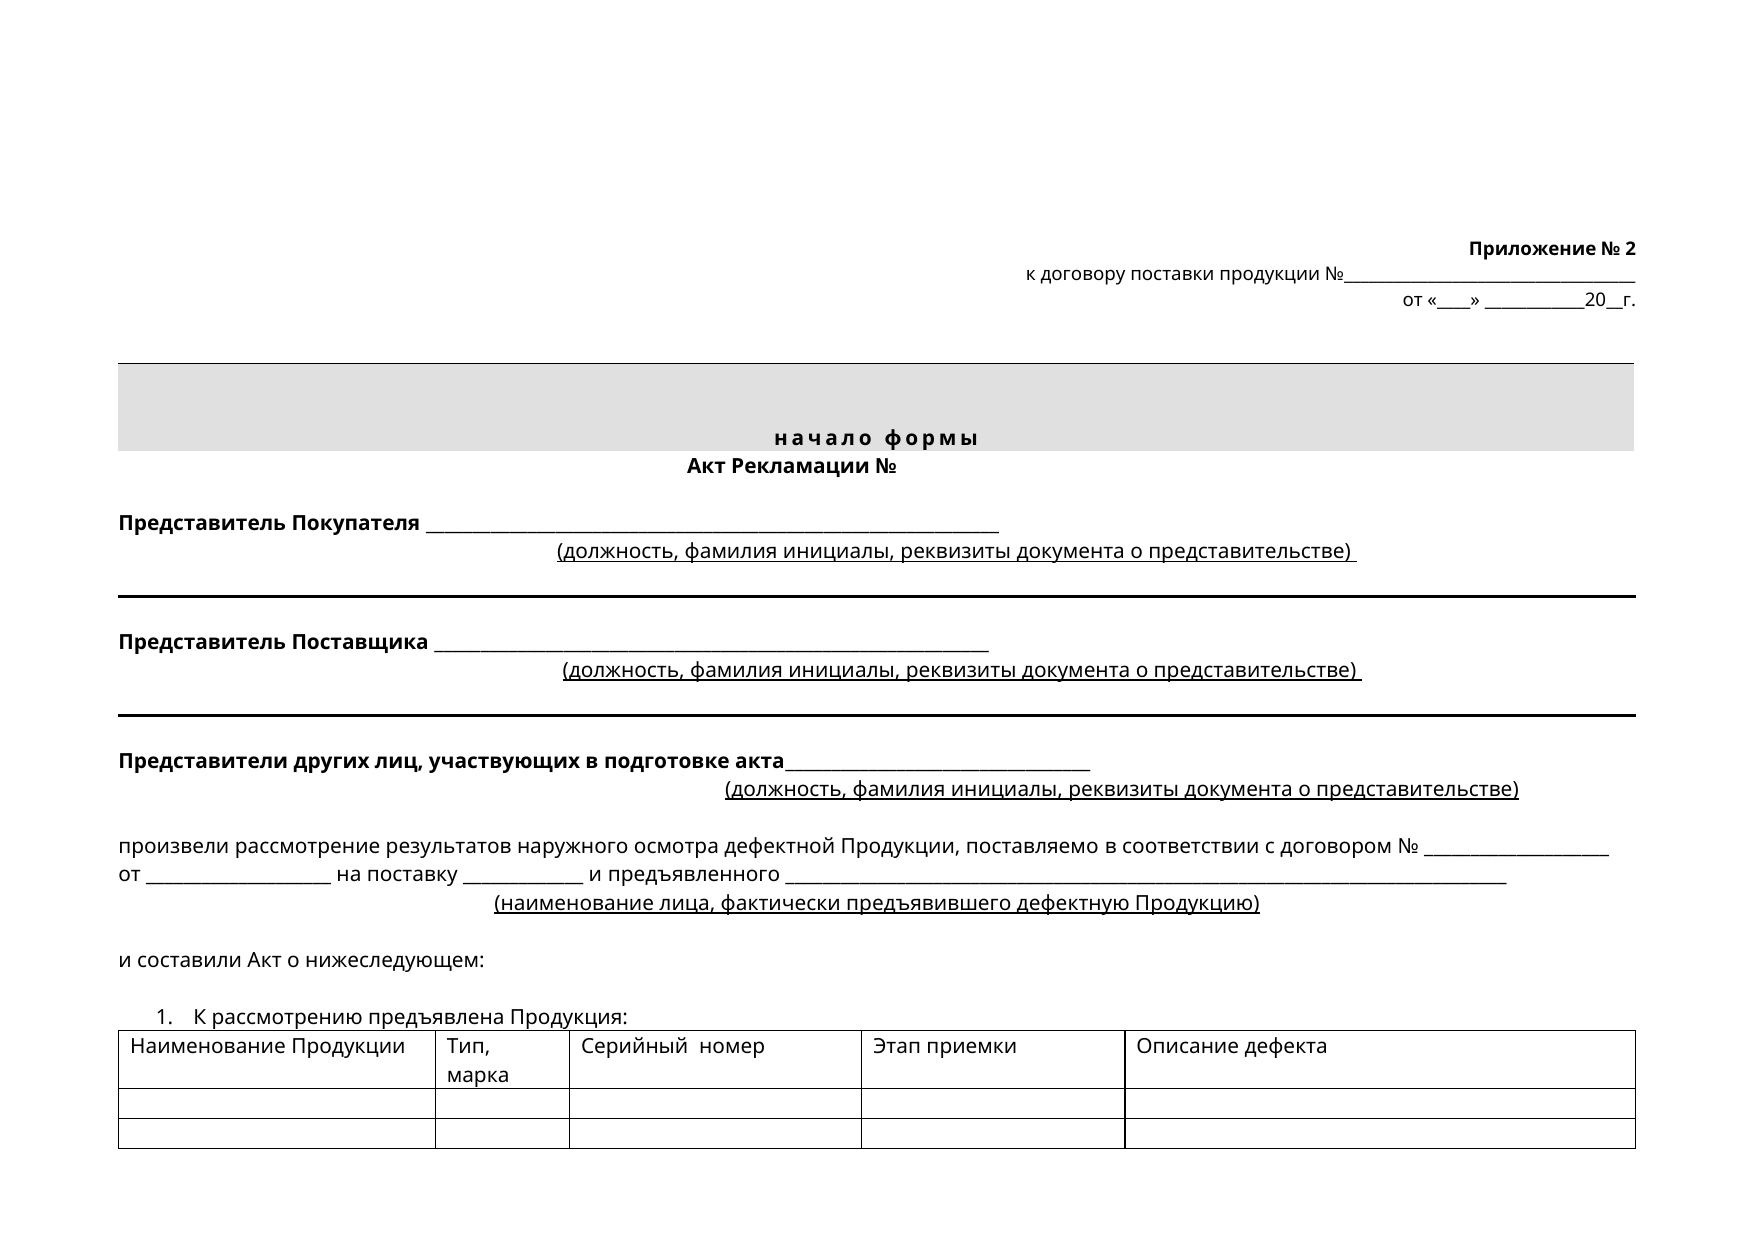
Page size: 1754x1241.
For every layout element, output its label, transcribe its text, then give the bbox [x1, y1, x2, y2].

text (должность, фамилия инициалы, реквизиты документа о представительстве) [118, 536, 1636, 565]
table_header Серийный номер [570, 1031, 861, 1088]
text Представитель Покупателя ______________________________________________________________ [118, 508, 1636, 536]
table_cell [862, 1089, 1124, 1118]
table_header Наименование Продукции [119, 1031, 435, 1088]
text (должность, фамилия инициалы, реквизиты документа о представительстве) [118, 774, 1636, 803]
text и составили Акт о нижеследующем: [118, 945, 1636, 973]
table_header Описание дефекта [1126, 1031, 1635, 1088]
table_cell [570, 1119, 861, 1148]
table_cell [862, 1119, 1124, 1148]
text от «____» ____________20__г. [118, 286, 1636, 312]
table_cell [436, 1119, 569, 1148]
text (должность, фамилия инициалы, реквизиты документа о представительстве) [118, 655, 1636, 684]
table_cell [119, 1089, 435, 1118]
text начало формы [118, 419, 1634, 451]
text Приложение № 2 [118, 235, 1636, 261]
table_header Тип, марка [436, 1031, 569, 1088]
text к договору поставки продукции №___________________________________ [118, 261, 1636, 286]
table_cell [1126, 1119, 1635, 1148]
text Акт Рекламации № [118, 451, 1636, 479]
table_cell [436, 1089, 569, 1118]
table_cell [1126, 1089, 1635, 1118]
text Представитель Поставщика ____________________________________________________________ [118, 627, 1636, 655]
table_cell [119, 1119, 435, 1148]
table_header Этап приемки [862, 1031, 1124, 1088]
text Представители других лиц, участвующих в подготовке акта_________________________________ [118, 746, 1636, 774]
text (наименование лица, фактически предъявившего дефектную Продукцию) [118, 888, 1636, 916]
table_cell [570, 1089, 861, 1118]
list К рассмотрению предъявлена Продукция: [156, 1002, 1636, 1030]
text произвели рассмотрение результатов наружного осмотра дефектной Продукции, поставляемо в соответствии с договором № ____________________ от ____________________ на поставку _____________ и предъявленного ______________________________________________________________________________ [118, 831, 1636, 888]
